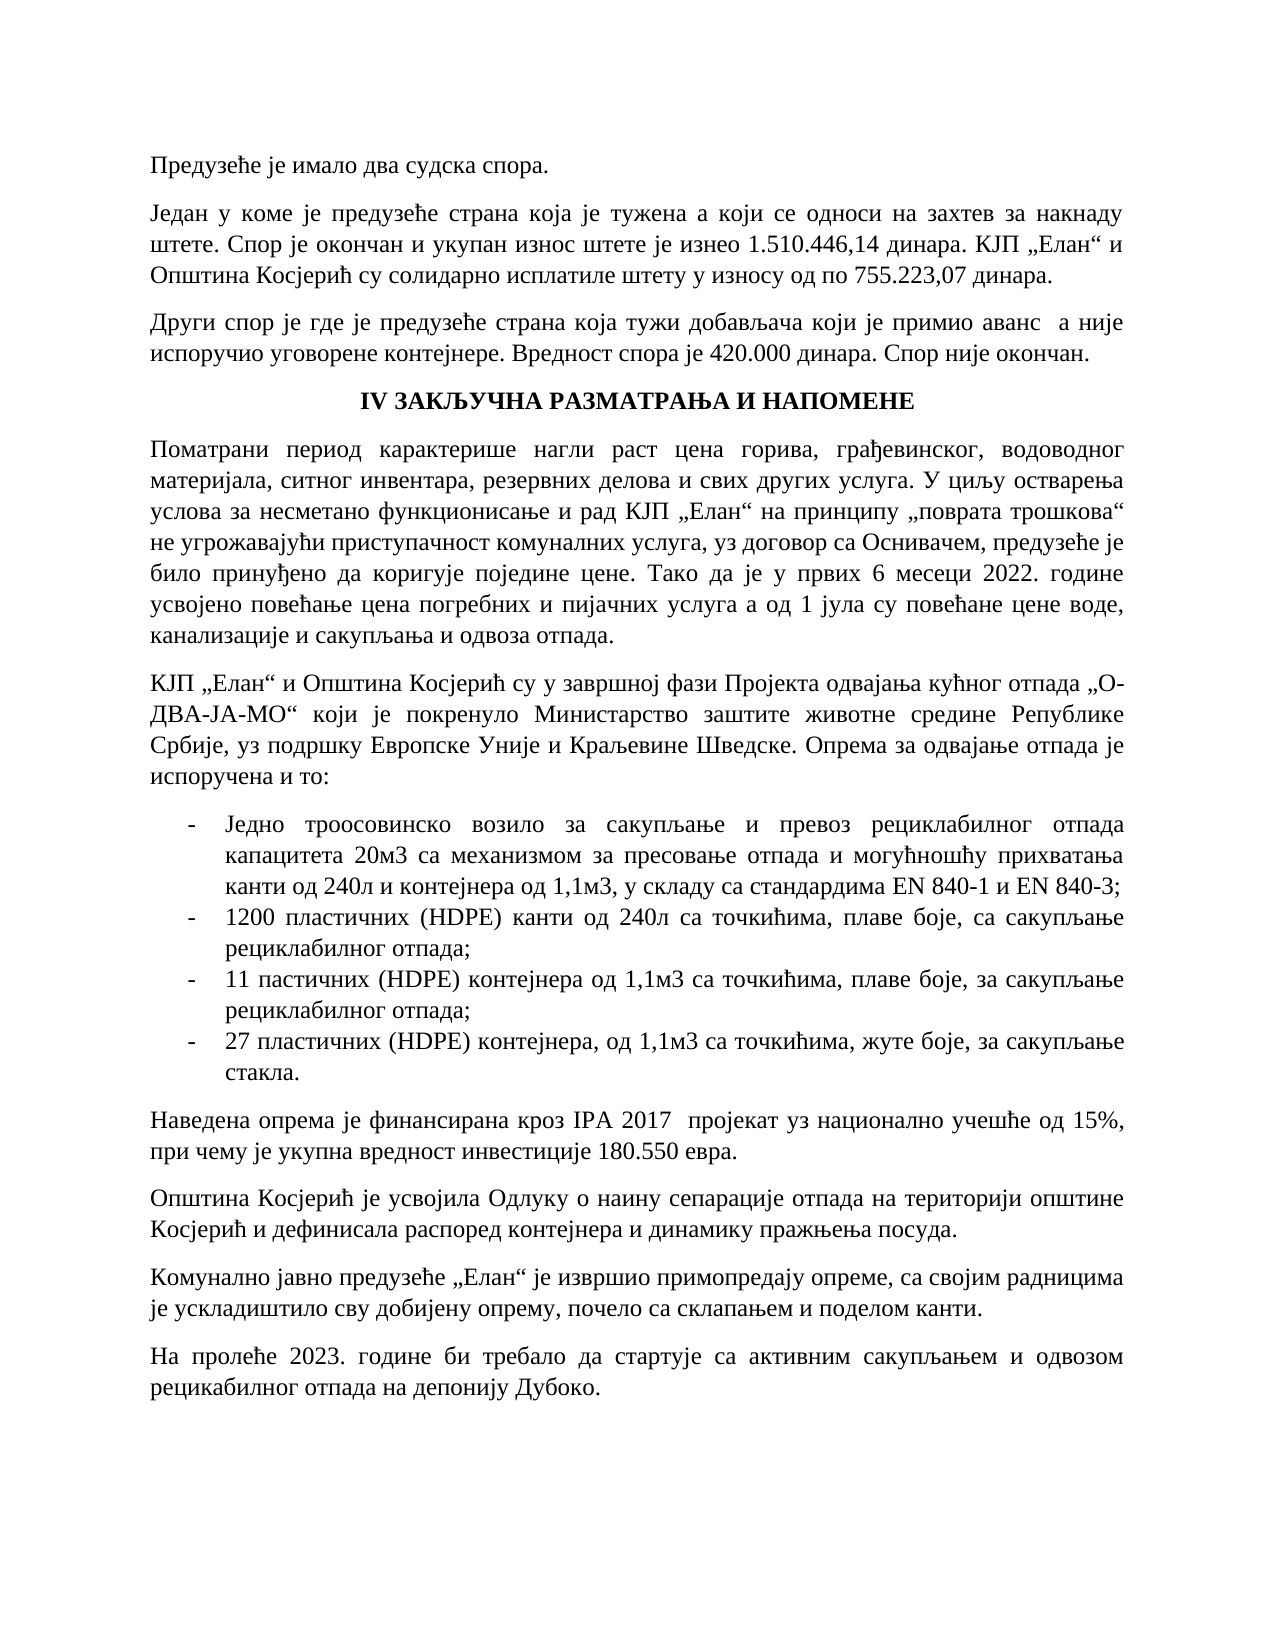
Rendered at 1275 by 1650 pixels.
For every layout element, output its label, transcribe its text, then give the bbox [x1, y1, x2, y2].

text IV ЗАКЉУЧНА РАЗМАТРАЊА И НАПОМЕНЕ [150, 386, 1125, 415]
text Предузеће је имало два судска спора. [150, 150, 1125, 179]
text Други спор је где је предузеће страна која тужи добављача који је примио аванс а није испоручио уговорене контејнере. Вредност спора је 420.000 динара. Спор није окончан. [150, 307, 1125, 367]
text На пролеће 2023. године би требало да стартује са активним сакупљањем и одвозом рецикабилног отпада на депонију Дубоко. [150, 1341, 1125, 1401]
list Једно троосовинско возило за сакупљање и превоз рециклабилног отпада капацитета 20м3 са механизмом за пресовање отпада и могућношћу прихватања канти од 240л и контејнера од 1,1м3, у складу са стандардима EN 840-1 и EN 840-3; [187, 809, 1125, 899]
list 1200 пластичних (HDPE) канти од 240л са точкићима, плаве боје, са сакупљање рециклабилног отпада; [187, 902, 1125, 962]
list 27 пластичних (HDPE) контејнера, од 1,1м3 са точкићима, жуте боје, за сакупљање стакла. [187, 1026, 1125, 1086]
text КЈП „Елан“ и Општина Косјерић су у завршној фази Пројекта одвајања кућног отпада „О-ДВА-ЈА-МО“ који је покренуло Министарство заштите животне средине Републике Србије, уз подршку Европске Уније и Краљевине Шведске. Опрема за одвајање отпада је испоручена и то: [150, 668, 1125, 790]
list 11 пастичних (HDPE) контејнера од 1,1м3 са точкићима, плаве боје, за сакупљање рециклабилног отпада; [187, 964, 1125, 1024]
text Један у коме је предузеће страна која је тужена а који се односи на захтев за накнаду штете. Спор је окончан и укупан износ штете је изнео 1.510.446,14 динара. КЈП „Елан“ и Општина Косјерић су солидарно исплатиле штету у износу од по 755.223,07 динара. [150, 198, 1125, 288]
text Комунално јавно предузеће „Елан“ је извршио примопредају опреме, са својим радницима је ускладиштило сву добијену опрему, почело са склапањем и поделом канти. [150, 1262, 1125, 1322]
text Општина Косјерић је усвојила Одлуку о наину сепарације отпада на територији општине Косјерић и дефинисала распоред контејнера и динамику пражњења посуда. [150, 1183, 1125, 1243]
text Наведена опрема је финансирана кроз IPA 2017 пројекат уз национално учешће од 15%, при чему је укупна вредност инвестиције 180.550 евра. [150, 1105, 1125, 1164]
text Поматрани период карактерише нагли раст цена горива, грађевинског, водоводног материјала, ситног инвентара, резервних делова и свих других услуга. У циљу остварења услова за несметано функционисање и рад КЈП „Елан“ на принципу „поврата трошкова“ не угрожавајући приступачност комуналних услуга, уз договор са Оснивачем, предузеће је било принуђено да коригује поједине цене. Тако да је у првих 6 месеци 2022. године усвојено повећање цена погребних и пијачних услуга а од 1 јула су повећане цене воде, канализације и сакупљања и одвоза отпада. [150, 434, 1125, 649]
